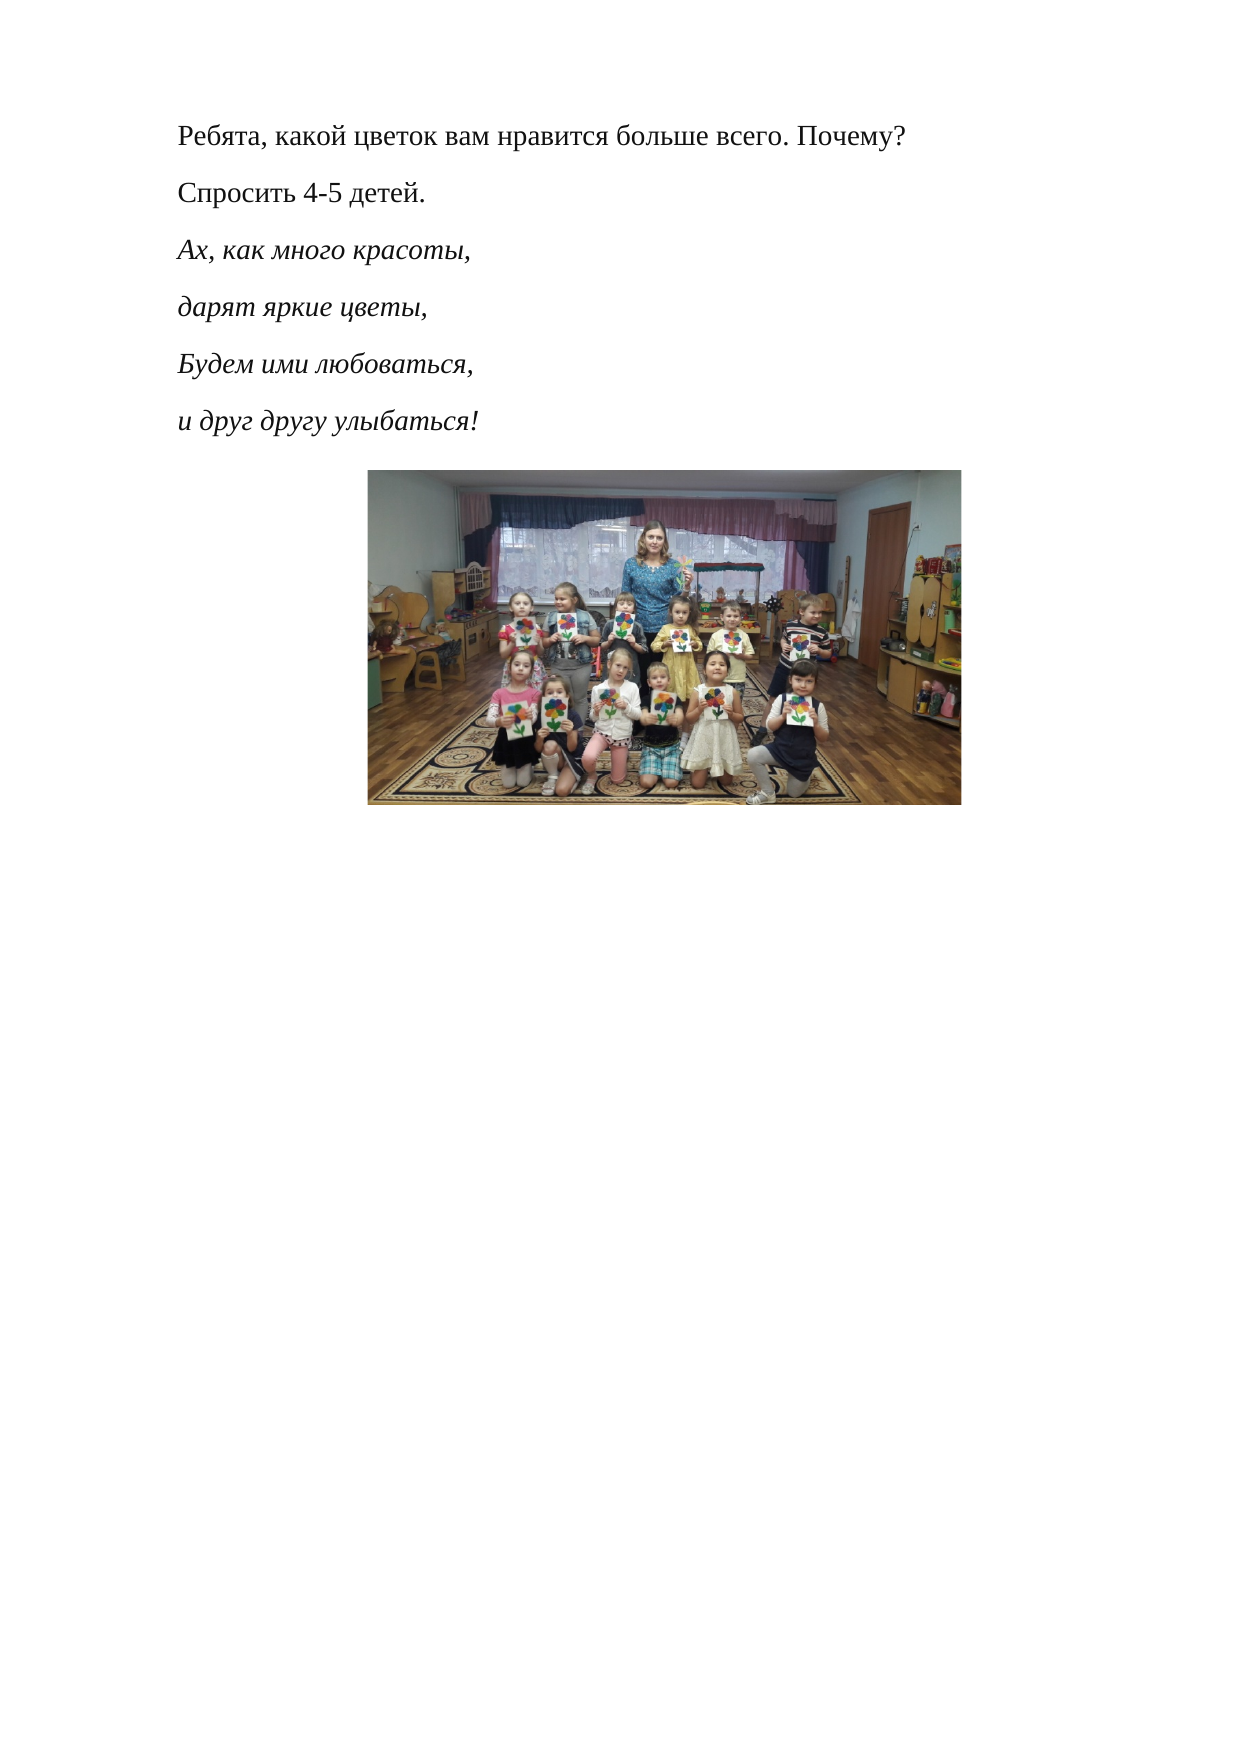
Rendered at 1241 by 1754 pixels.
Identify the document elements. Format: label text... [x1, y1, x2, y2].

text Ах, как много красоты, [177, 232, 1152, 266]
text Ребята, какой цветок вам нравится больше всего. Почему? [177, 118, 1152, 152]
text и друг другу улыбаться! [177, 403, 1152, 437]
text Будем ими любоваться, [177, 346, 1152, 379]
picture [367, 470, 962, 805]
text Спросить 4-5 детей. [177, 175, 1152, 209]
text дарят яркие цветы, [177, 289, 1152, 323]
